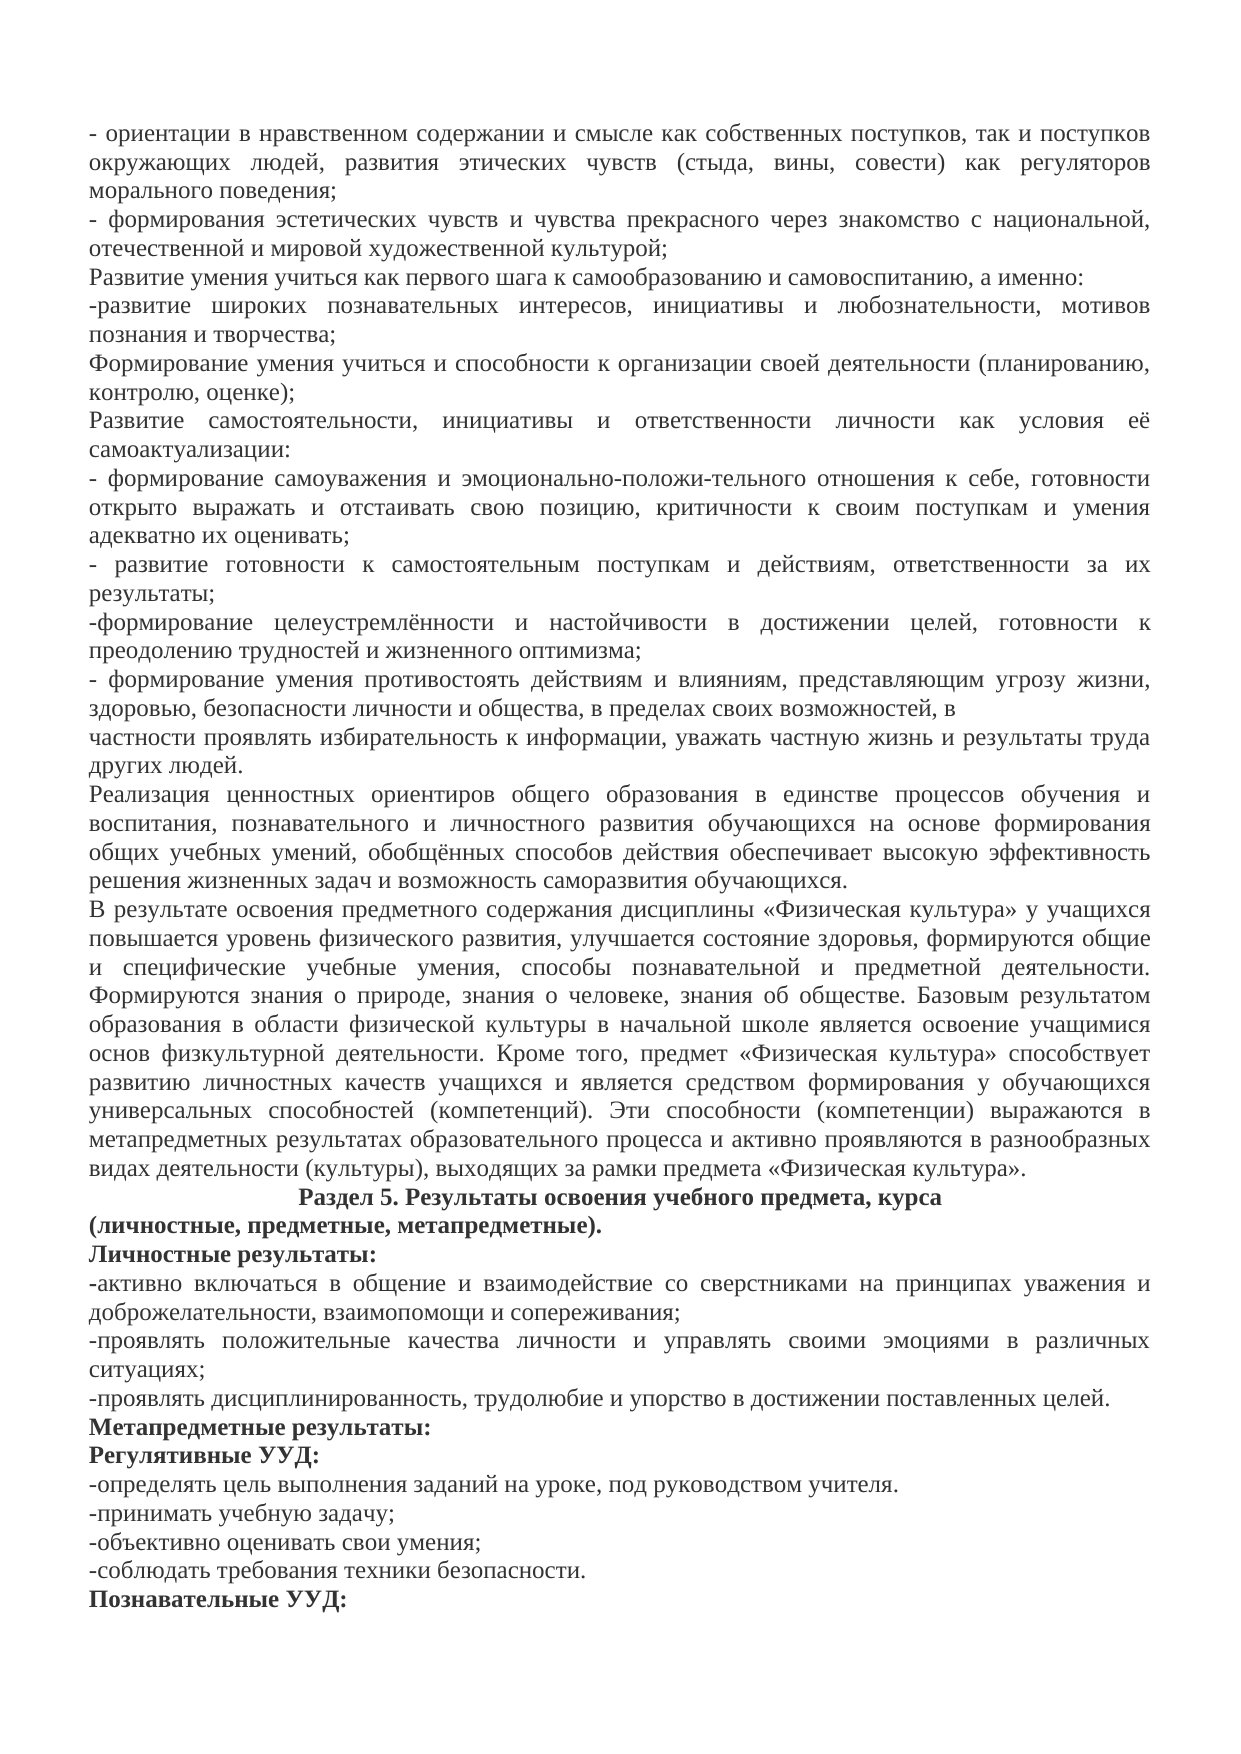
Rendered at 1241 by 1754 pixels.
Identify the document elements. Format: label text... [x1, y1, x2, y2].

text -проявлять положительные качества личности и управлять своими эмоциями в различных ситуациях; [89, 1326, 1152, 1383]
text - формирования эстетических чувств и чувства прекрасного через знакомство с национальной, отечественной и мировой художественной культурой; [89, 204, 1152, 262]
text В результате освоения предметного содержания дисциплины «Физическая культура» у учащихся повышается уровень физического развития, улучшается состояние здоровья, формируются общие и специфические учебные умения, способы познавательной и предметной деятельности. Формируются знания о природе, знания о человеке, знания об обществе. Базовым результатом образования в области физической культуры в начальной школе является освоение учащимися основ физкультурной деятельности. Кроме того, предмет «Физическая культура» способствует развитию личностных качеств учащихся и является средством формирования у обучающихся универсальных способностей (компетенций). Эти способности (компетенции) выражаются в метапредметных результатах образовательного процесса и активно проявляются в разнообразных видах деятельности (культуры), выходящих за рамки предмета «Физическая культура». [89, 894, 1152, 1182]
text -объективно оценивать свои умения; [89, 1527, 1152, 1556]
text Регулятивные УУД: [89, 1441, 1152, 1469]
text - формирование самоуважения и эмоционально-положи-тельного отношения к себе, готовности открыто выражать и отстаивать свою позицию, критичности к своим поступкам и умения адекватно их оценивать; [89, 463, 1152, 549]
text -принимать учебную задачу; [89, 1498, 1152, 1527]
text -активно включаться в общение и взаимодействие со сверстниками на принципах уважения и доброжелательности, взаимопомощи и сопереживания; [89, 1268, 1152, 1326]
text Личностные результаты: [89, 1239, 1152, 1268]
text -проявлять дисциплинированность, трудолюбие и упорство в достижении поставленных целей. [89, 1383, 1152, 1412]
text Раздел 5. Результаты освоения учебного предмета, курса [89, 1182, 1152, 1211]
text Познавательные УУД: [89, 1584, 1152, 1613]
text - развитие готовности к самостоятельным поступкам и действиям, ответственности за их результаты; [89, 549, 1152, 607]
text Развитие самостоятельности, инициативы и ответственности личности как условия её самоактуализации: [89, 406, 1152, 463]
text Формирование умения учиться и способности к организации своей деятельности (планированию, контролю, оценке); [89, 348, 1152, 406]
text - ориентации в нравственном содержании и смысле как собственных поступков, так и поступков окружающих людей, развития этических чувств (стыда, вины, совести) как регуляторов морального поведения; [89, 118, 1152, 204]
text -определять цель выполнения заданий на уроке, под руководством учителя. [89, 1469, 1152, 1498]
text Метапредметные результаты: [89, 1412, 1152, 1441]
text -развитие широких познавательных интересов, инициативы и любознательности, мотивов познания и творчества; [89, 291, 1152, 348]
text (личностные, предметные, метапредметные). [89, 1211, 1152, 1239]
text -формирование целеустремлённости и настойчивости в достижении целей, готовности к преодолению трудностей и жизненного оптимизма; [89, 607, 1152, 664]
text частности проявлять избирательность к информации, уважать частную жизнь и результаты труда других людей. [89, 722, 1152, 779]
text Реализация ценностных ориентиров общего образования в единстве процессов обучения и воспитания, познавательного и личностного развития обучающихся на основе формирования общих учебных умений, обобщённых способов действия обеспечивает высокую эффективность решения жизненных задач и возможность саморазвития обучающихся. [89, 779, 1152, 894]
text -соблюдать требования техники безопасности. [89, 1556, 1152, 1584]
text Развитие умения учиться как первого шага к самообразованию и самовоспитанию, а именно: [89, 262, 1152, 291]
text - формирование умения противостоять действиям и влияниям, представляющим угрозу жизни, здоровью, безопасности личности и общества, в пределах своих возможностей, в [89, 664, 1152, 722]
